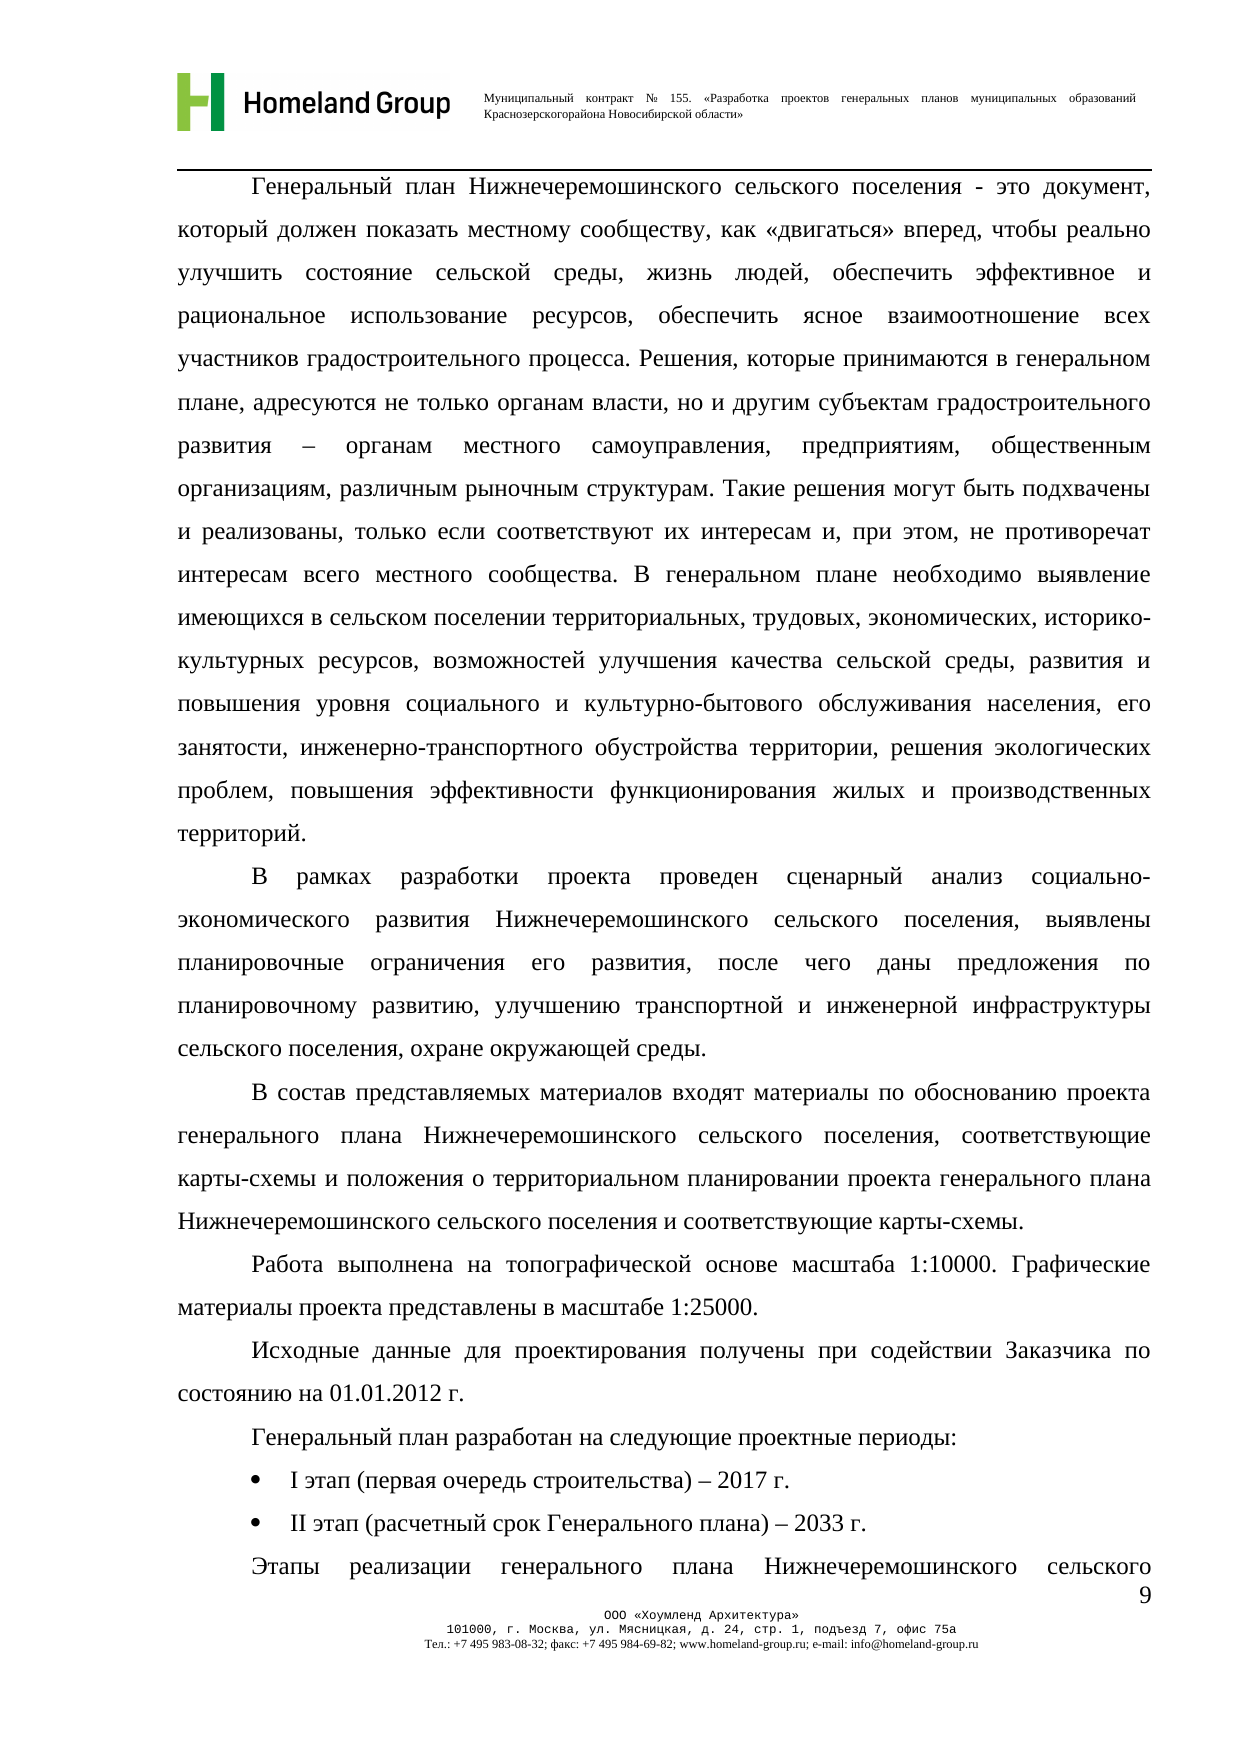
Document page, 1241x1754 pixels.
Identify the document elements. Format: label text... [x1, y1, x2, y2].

text В рамках разработки проекта проведен сценарный анализ социально-экономического развития Нижнечеремошинского сельского поселения, выявлены планировочные ограничения его развития, после чего даны предложения по планировочному развитию, улучшению транспортной и инженерной инфраструктуры сельского поселения, охране окружающей среды. [177, 861, 1152, 1062]
text В состав представляемых материалов входят материалы по обоснованию проекта генерального плана Нижнечеремошинского сельского поселения, соответствующие карты-схемы и положения о территориальном планировании проекта генерального плана Нижнечеремошинского сельского поселения и соответствующие карты-схемы. [177, 1077, 1152, 1235]
text Работа выполнена на топографической основе масштаба 1:10000. Графические материалы проекта представлены в масштабе 1:25000. [177, 1249, 1152, 1321]
list II этап (расчетный срок Генерального плана) – 2033 г. [177, 1508, 1152, 1537]
list I этап (первая очередь строительства) – 2017 г. [177, 1465, 1152, 1493]
text Генеральный план Нижнечеремошинского сельского поселения - это документ, который должен показать местному сообществу, как «двигаться» вперед, чтобы реально улучшить состояние сельской среды, жизнь людей, обеспечить эффективное и рациональное использование ресурсов, обеспечить ясное взаимоотношение всех участников градостроительного процесса. Решения, которые принимаются в генеральном плане, адресуются не только органам власти, но и другим субъектам градостроительного развития – органам местного самоуправления, предприятиям, общественным организациям, различным рыночным структурам. Такие решения могут быть подхвачены и реализованы, только если соответствуют их интересам и, при этом, не противоречат интересам всего местного сообщества. В генеральном плане необходимо выявление имеющихся в сельском поселении территориальных, трудовых, экономических, историко-культурных ресурсов, возможностей улучшения качества сельской среды, развития и повышения уровня социального и культурно-бытового обслуживания населения, его занятости, инженерно-транспортного обустройства территории, решения экологических проблем, повышения эффективности функционирования жилых и производственных территорий. [177, 171, 1152, 847]
picture [177, 73, 450, 131]
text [177, 1551, 1152, 1580]
text Генеральный план разработан на следующие проектные периоды: [177, 1422, 1152, 1450]
text Исходные данные для проектирования получены при содействии Заказчика по состоянию на 01.01.2012 г. [177, 1335, 1152, 1407]
